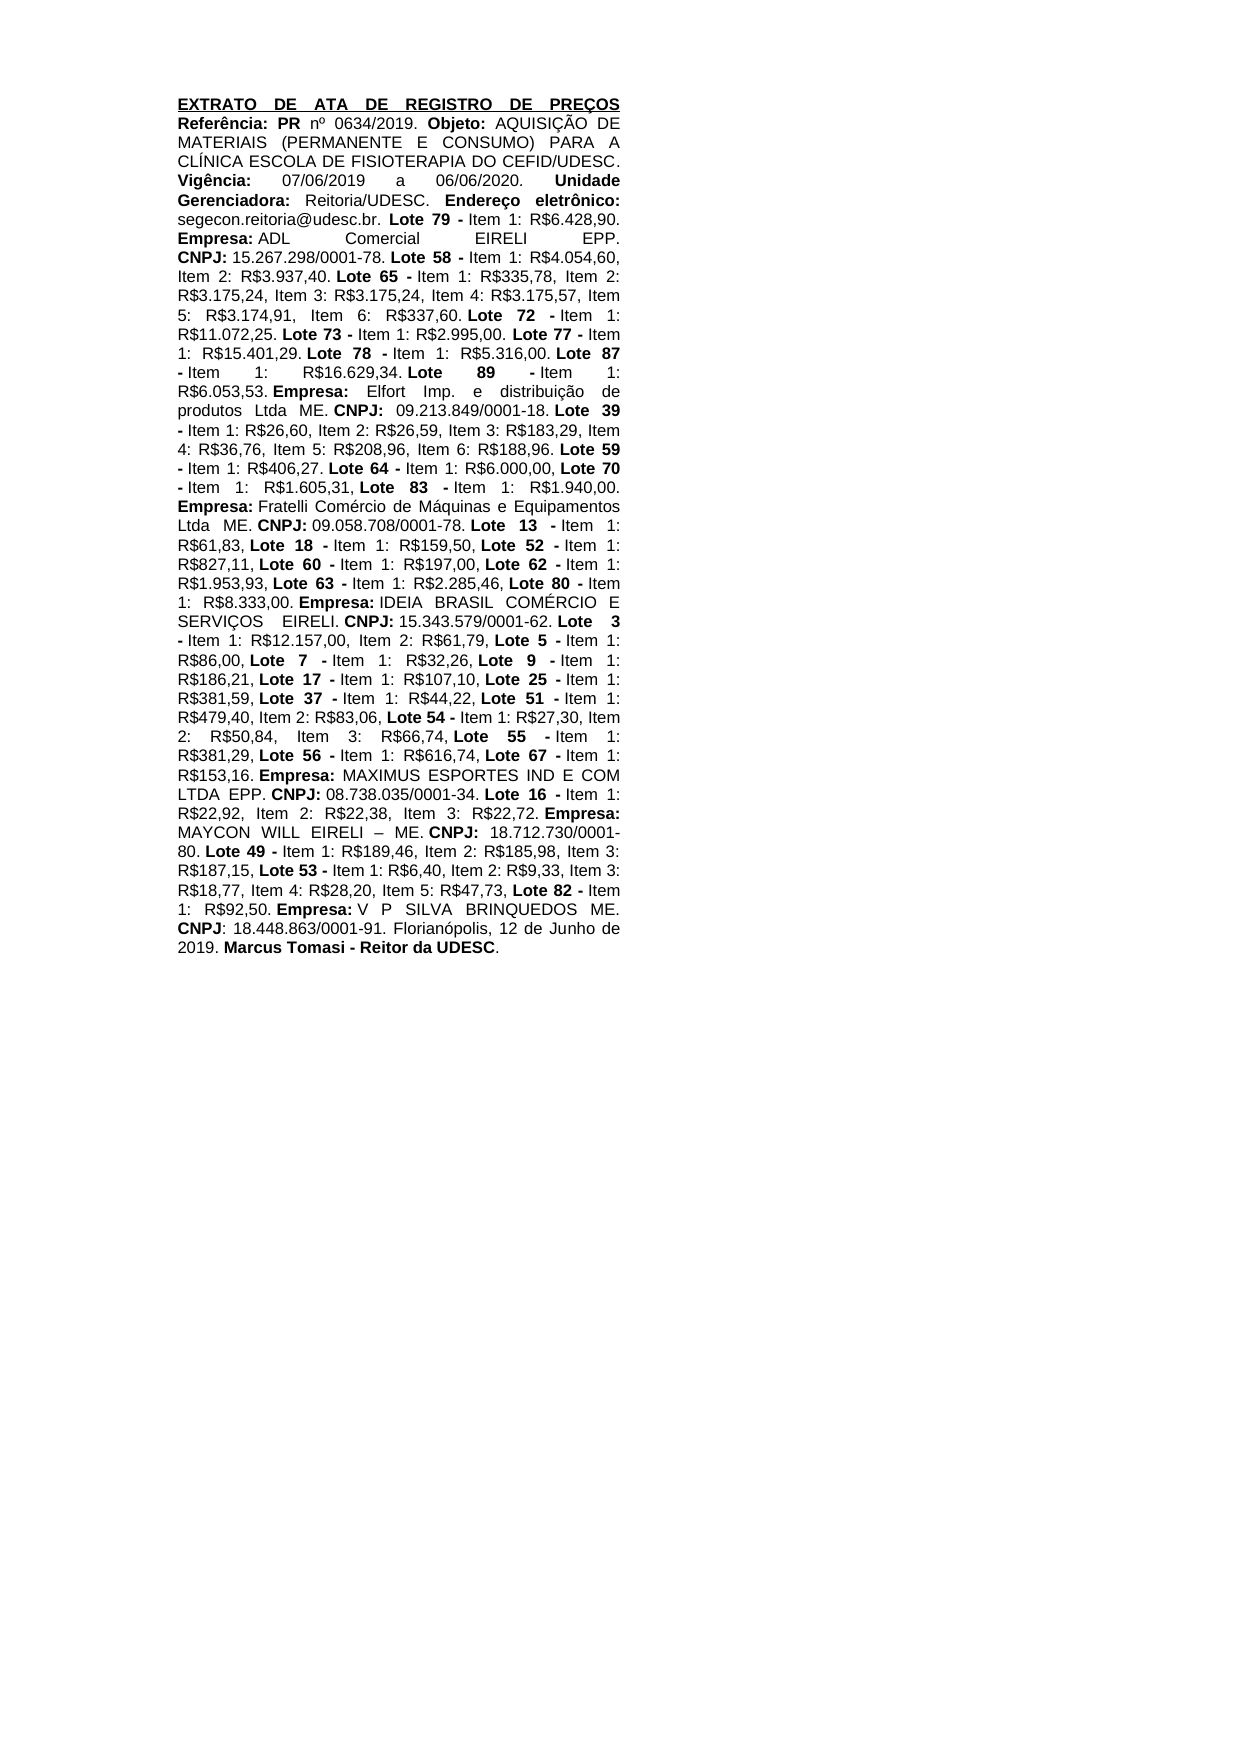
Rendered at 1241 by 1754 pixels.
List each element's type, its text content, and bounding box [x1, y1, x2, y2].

text EXTRATO DE ATA DE REGISTRO DE PREÇOS Referência: nº 0634/2019. Objeto: AQUISIÇÃO DE MATERIAIS (PERMANENTE E CONSUMO) PARA A CLÍNICA ESCOLA DE FISIOTERAPIA DO CEFID/UDESC. Vigência: 07/06/2019 a 06/06/2020. Unidade Gerenciadora: Reitoria/UDESC. Endereço eletrônico: segecon.reitoria@udesc.br. Lote 79 - Item 1: R$6.428,90. Empresa: ADL Comercial EIRELI EPP. CNPJ: 15.267.298/0001-78. Lote 58 - Item 1: R$4.054,60, Item 2: R$3.937,40. Lote 65 - Item 1: R$335,78, Item 2: R$3.175,24, Item 3: R$3.175,24, Item 4: R$3.175,57, Item 5: R$3.174,91, Item 6: R$337,60. Lote 72 - Item 1: R$11.072,25. Lote 73 - Item 1: R$2.995,00. Lote 77 - Item 1: R$15.401,29. Lote 78 - Item 1: R$5.316,00. Lote 87 - Item 1: R$16.629,34. Lote 89 - Item 1: R$6.053,53. Empresa: Elfort Imp. e distribuição de produtos Ltda ME. CNPJ: 09.213.849/0001-18. Lote 39 - Item 1: R$26,60, Item 2: R$26,59, Item 3: R$183,29, Item 4: R$36,76, Item 5: R$208,96, Item 6: R$188,96. Lote 59 - Item 1: R$406,27. Lote 64 - Item 1: R$6.000,00, Lote 70 - Item 1: R$1.605,31, Lote 83 - Item 1: R$1.940,00. Empresa: Fratelli Comércio de Máquinas e Equipamentos Ltda ME. CNPJ: 09.058.708/0001-78. Lote 13 - Item 1: R$61,83, Lote 18 - Item 1: R$159,50, Lote 52 - Item 1: R$827,11, Lote 60 - Item 1: R$197,00, Lote 62 - Item 1: R$1.953,93, Lote 63 - Item 1: R$2.285,46, Lote 80 - Item 1: R$8.333,00. Empresa: IDEIA BRASIL COMÉRCIO E SERVIÇOS EIRELI. CNPJ: 15.343.579/0001-62. Lote 3 - Item 1: R$12.157,00, Item 2: R$61,79, Lote 5 - Item 1: R$86,00, Lote 7 - Item 1: R$32,26, Lote 9 - Item 1: R$186,21, Lote 17 - Item 1: R$107,10, Lote 25 - Item 1: R$381,59, Lote 37 - Item 1: R$44,22, Lote 51 - Item 1: R$479,40, Item 2: R$83,06, Lote 54 - Item 1: R$27,30, Item 2: R$50,84, Item 3: R$66,74, Lote 55 - Item 1: R$381,29, Lote 56 - Item 1: R$616,74, Lote 67 - Item 1: R$153,16. Empresa: MAXIMUS ESPORTES IND E COM LTDA EPP. CNPJ: 08.738.035/0001-34. Lote 16 - Item 1: R$22,92, Item 2: R$22,38, Item 3: R$22,72. Empresa: MAYCON WILL EIRELI – ME. CNPJ: 18.712.730/0001-80. Lote 49 - Item 1: R$189,46, Item 2: R$185,98, Item 3: R$187,15, Lote 53 - Item 1: R$6,40, Item 2: R$9,33, Item 3: R$18,77, Item 4: R$28,20, Item 5: R$47,73, Lote 82 - Item 1: R$92,50. Empresa: V P SILVA BRINQUEDOS ME. CNPJ: 18.448.863/0001-91. Florianópolis, 12 de Junho de 2019. Marcus Tomasi - Reitor da UDESC. [177, 112, 620, 957]
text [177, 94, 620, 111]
